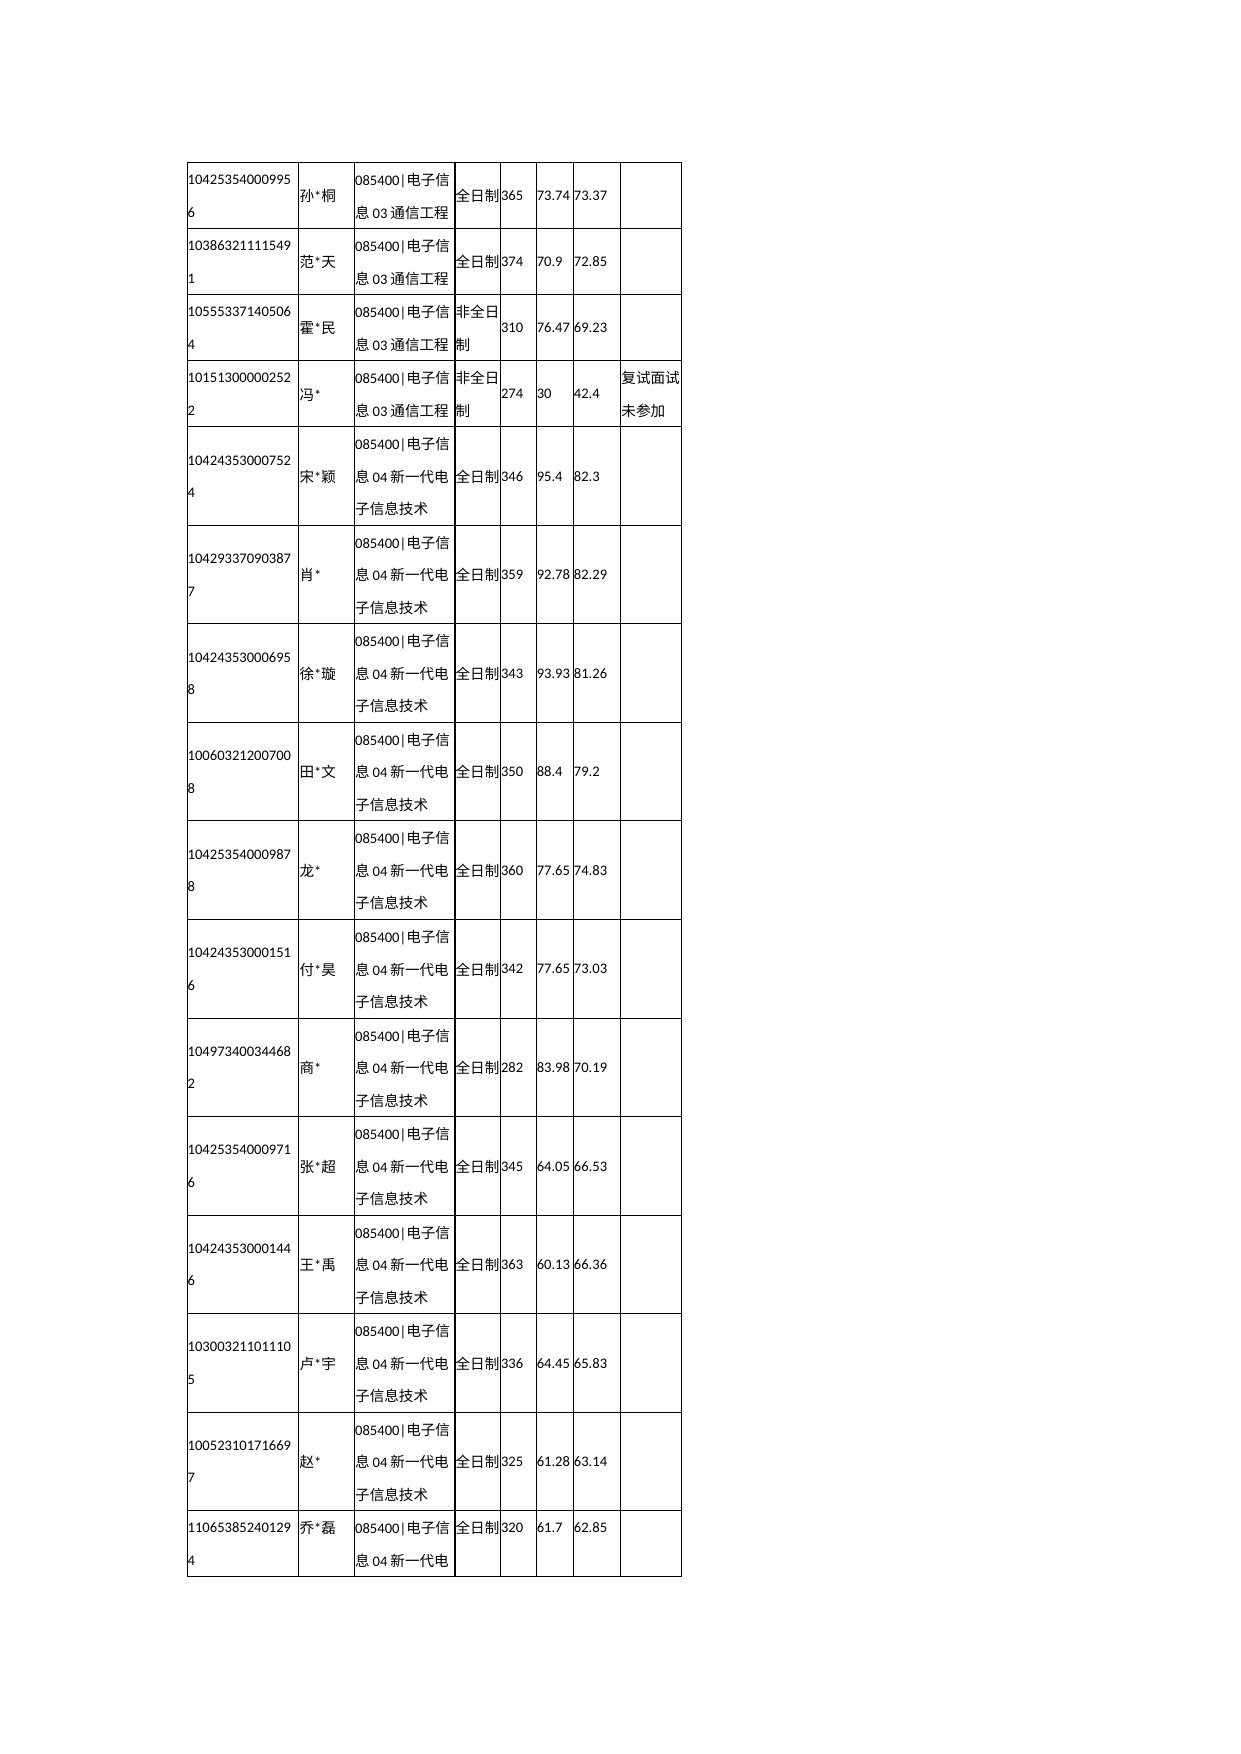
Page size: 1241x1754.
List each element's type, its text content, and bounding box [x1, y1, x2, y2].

table_cell 73.74 [537, 163, 573, 228]
table_cell 76.47 [537, 295, 573, 360]
table_cell 65.83 [574, 1314, 620, 1412]
table_cell 肖* [299, 526, 354, 623]
table_cell 81.26 [574, 624, 620, 722]
table_cell [621, 163, 681, 228]
table_cell 霍*民 [299, 295, 354, 360]
table_cell 孙*桐 [299, 163, 354, 228]
table_cell 63.14 [574, 1413, 620, 1510]
table_cell [621, 1216, 681, 1313]
table_cell 085400|电子信息04新一代电子信息技术 [355, 920, 454, 1017]
table_cell [621, 1511, 681, 1576]
table_cell 104293370903877 [188, 526, 298, 623]
table_cell 085400|电子信息04新一代电子信息技术 [355, 624, 454, 722]
table_cell [621, 427, 681, 525]
table_cell 085400|电子信息04新一代电子信息技术 [355, 723, 454, 820]
table_cell 赵* [299, 1413, 354, 1510]
table_cell [621, 229, 681, 294]
table_cell 363 [501, 1216, 536, 1313]
table_cell 342 [501, 920, 536, 1017]
table_cell [621, 295, 681, 360]
table_cell 龙* [299, 821, 354, 919]
table_cell 商* [299, 1019, 354, 1116]
table_cell 101513000002522 [188, 361, 298, 426]
table_cell 全日制 [456, 526, 500, 623]
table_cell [355, 1511, 454, 1576]
table_cell 346 [501, 427, 536, 525]
table_cell 085400|电子信息04新一代电子信息技术 [355, 1117, 454, 1214]
table_cell 085400|电子信息04新一代电子信息技术 [355, 821, 454, 919]
table_cell 66.53 [574, 1117, 620, 1214]
table_cell 104243530001516 [188, 920, 298, 1017]
table_cell 79.2 [574, 723, 620, 820]
table_cell 374 [501, 229, 536, 294]
table_cell 282 [501, 1019, 536, 1116]
table_cell 64.05 [537, 1117, 573, 1214]
table_cell 085400|电子信息04新一代电子信息技术 [355, 1216, 454, 1313]
table_cell 全日制 [456, 163, 500, 228]
table_cell 74.83 [574, 821, 620, 919]
table_cell [621, 723, 681, 820]
table_cell 104253540009956 [188, 163, 298, 228]
table_cell [621, 526, 681, 623]
table_cell [621, 821, 681, 919]
table_cell 冯* [299, 361, 354, 426]
table_cell 42.4 [574, 361, 620, 426]
table_cell 93.93 [537, 624, 573, 722]
table_cell 全日制 [456, 1216, 500, 1313]
table_cell 085400|电子信息04新一代电子信息技术 [355, 1413, 454, 1510]
table_cell 83.98 [537, 1019, 573, 1116]
table_cell 全日制 [456, 1413, 500, 1510]
table_cell 350 [501, 723, 536, 820]
table_cell 104243530001446 [188, 1216, 298, 1313]
table_cell 085400|电子信息03通信工程 [355, 163, 454, 228]
table_cell 085400|电子信息03通信工程 [355, 295, 454, 360]
table_cell 全日制 [456, 427, 500, 525]
table_cell 336 [501, 1314, 536, 1412]
table_cell [621, 920, 681, 1017]
table_cell 全日制 [456, 229, 500, 294]
table_cell 非全日制 [456, 295, 500, 360]
table_cell 72.85 [574, 229, 620, 294]
table_cell [621, 1314, 681, 1412]
table_cell 全日制 [456, 1019, 500, 1116]
table_cell 085400|电子信息04新一代电子信息技术 [355, 427, 454, 525]
table_cell 77.65 [537, 821, 573, 919]
table_cell 64.45 [537, 1314, 573, 1412]
table_cell 92.78 [537, 526, 573, 623]
table_cell 范*天 [299, 229, 354, 294]
table_cell 103863211115491 [188, 229, 298, 294]
table_cell 325 [501, 1413, 536, 1510]
table_cell [621, 1117, 681, 1214]
table_cell 320 [501, 1511, 536, 1576]
table_cell 全日制 [456, 1117, 500, 1214]
table_cell 104973400344682 [188, 1019, 298, 1116]
table_cell 61.7 [537, 1511, 573, 1576]
table_cell 王*禹 [299, 1216, 354, 1313]
table_cell 104243530006958 [188, 624, 298, 722]
table_cell 085400|电子信息04新一代电子信息技术 [355, 526, 454, 623]
table_cell 73.37 [574, 163, 620, 228]
table_cell 付*昊 [299, 920, 354, 1017]
table_cell 宋*颖 [299, 427, 354, 525]
table_cell 62.85 [574, 1511, 620, 1576]
table_cell 085400|电子信息03通信工程 [355, 229, 454, 294]
table_cell 全日制 [456, 1511, 500, 1576]
table_cell 104243530007524 [188, 427, 298, 525]
table_cell 100603212007008 [188, 723, 298, 820]
table_cell 82.3 [574, 427, 620, 525]
table_cell 66.36 [574, 1216, 620, 1313]
table_cell 360 [501, 821, 536, 919]
table_cell [621, 624, 681, 722]
table_cell 085400|电子信息03通信工程 [355, 361, 454, 426]
table_cell [621, 1019, 681, 1116]
table_cell 73.03 [574, 920, 620, 1017]
table_cell 085400|电子信息04新一代电子信息技术 [355, 1019, 454, 1116]
table_cell 345 [501, 1117, 536, 1214]
table_cell 88.4 [537, 723, 573, 820]
table_cell 乔*磊 [299, 1511, 354, 1576]
table_cell 70.19 [574, 1019, 620, 1116]
table_cell 全日制 [456, 1314, 500, 1412]
table_cell [621, 1413, 681, 1510]
table_cell 310 [501, 295, 536, 360]
table_cell 田*文 [299, 723, 354, 820]
table_cell 100523101716697 [188, 1413, 298, 1510]
table_cell 110653852401294 [188, 1511, 298, 1576]
table_cell 95.4 [537, 427, 573, 525]
table_cell 全日制 [456, 624, 500, 722]
table_cell 30 [537, 361, 573, 426]
table_cell 卢*宇 [299, 1314, 354, 1412]
table_cell 085400|电子信息04新一代电子信息技术 [355, 1314, 454, 1412]
table_cell 70.9 [537, 229, 573, 294]
table_cell 全日制 [456, 821, 500, 919]
table_cell 105553371405064 [188, 295, 298, 360]
table_cell 徐*璇 [299, 624, 354, 722]
table_cell 复试面试未参加 [621, 361, 681, 426]
table_cell 77.65 [537, 920, 573, 1017]
table_cell 非全日制 [456, 361, 500, 426]
table_cell 61.28 [537, 1413, 573, 1510]
table_cell 张*超 [299, 1117, 354, 1214]
table_cell 104253540009878 [188, 821, 298, 919]
table_cell 全日制 [456, 920, 500, 1017]
table_cell 343 [501, 624, 536, 722]
table_cell 104253540009716 [188, 1117, 298, 1214]
table_cell 全日制 [456, 723, 500, 820]
table_cell 82.29 [574, 526, 620, 623]
table_cell 359 [501, 526, 536, 623]
table_cell 69.23 [574, 295, 620, 360]
table_cell 103003211011105 [188, 1314, 298, 1412]
table_cell 60.13 [537, 1216, 573, 1313]
table_cell 365 [501, 163, 536, 228]
table_cell 274 [501, 361, 536, 426]
